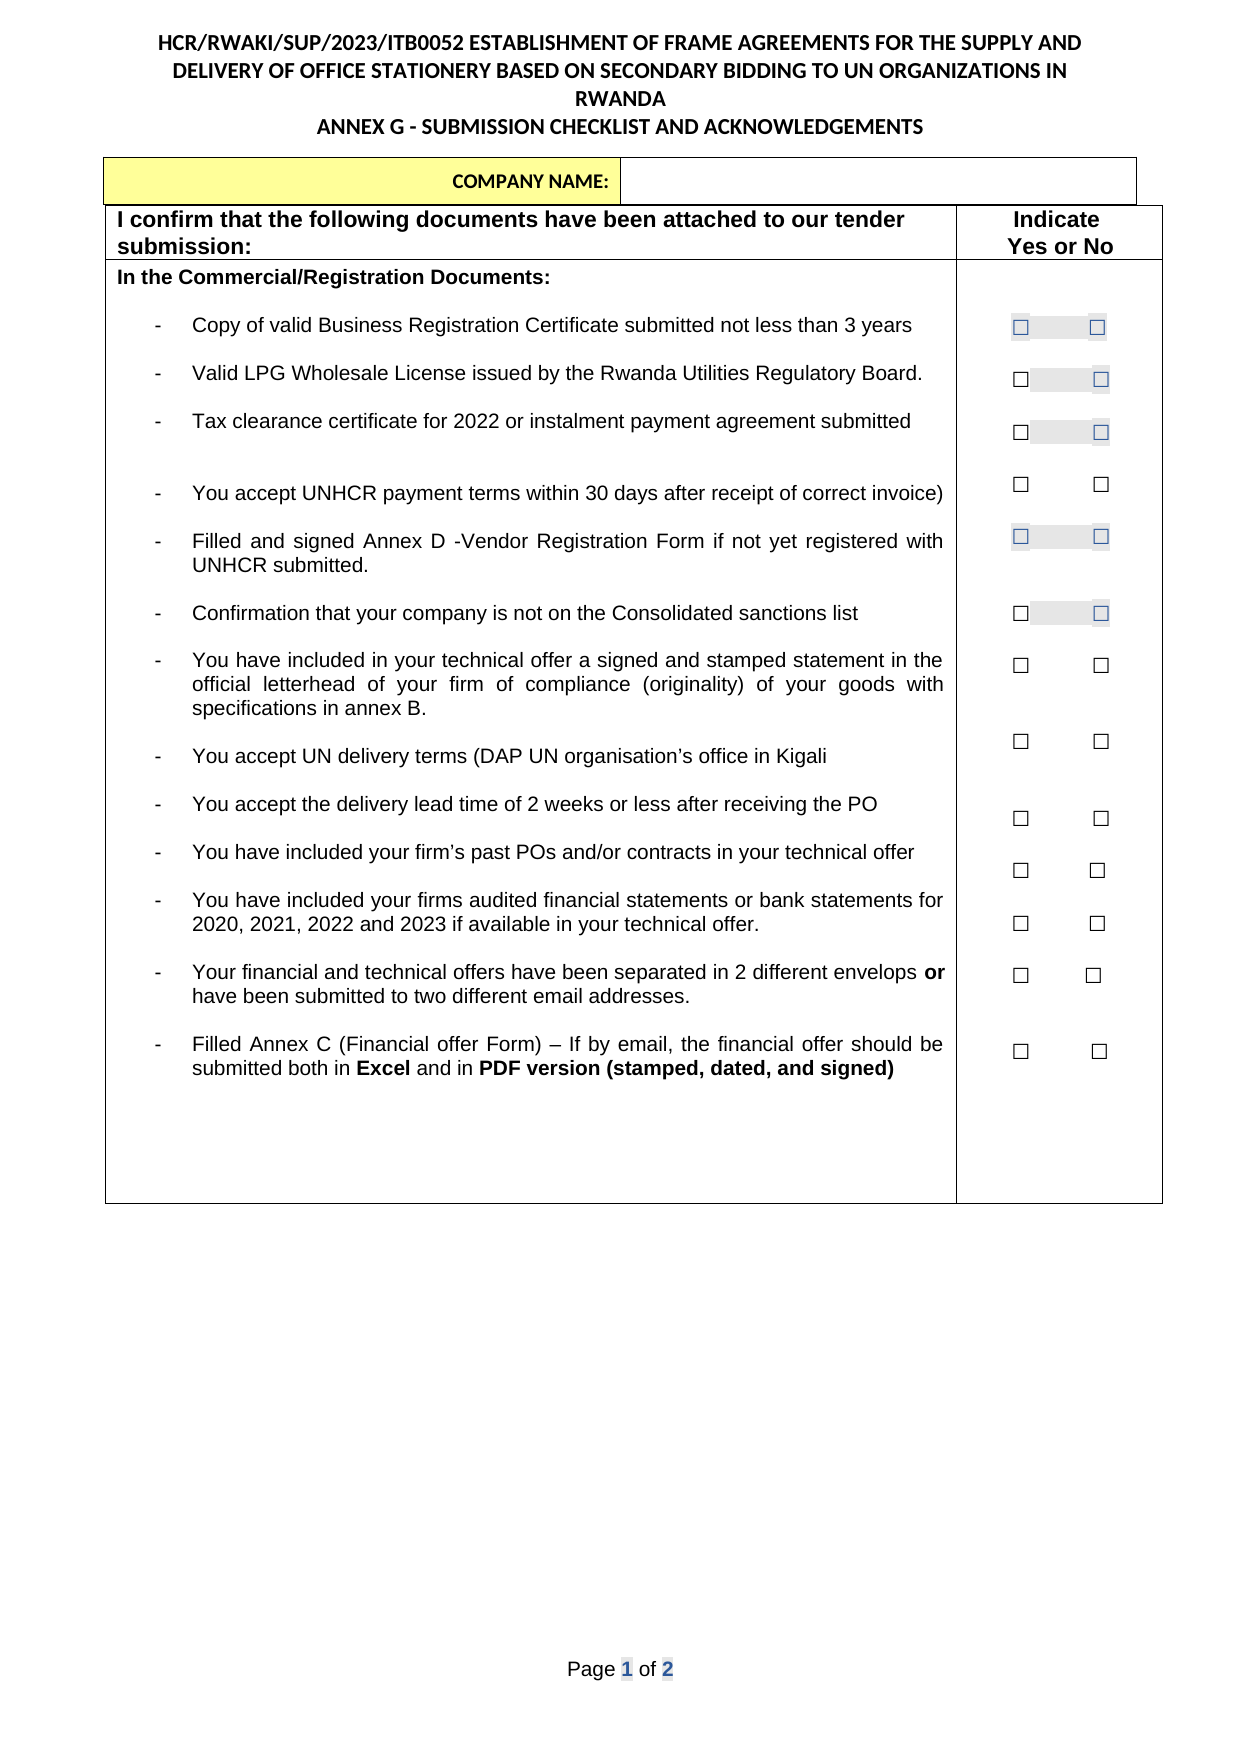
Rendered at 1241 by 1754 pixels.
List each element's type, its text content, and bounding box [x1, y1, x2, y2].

table_header COMPANY NAME: [104, 158, 620, 204]
table_header [621, 158, 1136, 204]
table_header I confirm that the following documents have been attached to our tender submission: [106, 206, 956, 259]
table_cell In the Commercial/Registration Documents: Copy of valid Business Registration Certificate submitted not less than 3 years Valid LPG Wholesale License issued by the Rwanda Utilities Regulatory Board. Tax clearance certificate for 2022 or instalment payment agreement submitted You accept UNHCR payment terms within 30 days after receipt of correct invoice) Filled and signed Annex D -Vendor Registration Form if not yet registered with UNHCR submitted. Confirmation that your company is not on the Consolidated sanctions list You have included in your technical offer a signed and stamped statement in the official letterhead of your firm of compliance (originality) of your goods with specifications in annex B. You accept UN delivery terms (DAP UN organisation’s office in Kigali You accept the delivery lead time of 2 weeks or less after receiving the PO You have included your firm’s past POs and/or contracts in your technical offer You have included your firms audited financial statements or bank statements for 2020, 2021, 2022 and 2023 if available in your technical offer. Your financial and technical offers have been separated in 2 different envelops or have been submitted to two different email addresses. Filled Annex C (Financial offer Form) – If by email, the financial offer should be submitted both in Excel and in PDF version (stamped, dated, and signed) [106, 260, 956, 1203]
table_cell [957, 260, 1162, 1203]
table_header Indicate Yes or No [957, 206, 1162, 259]
